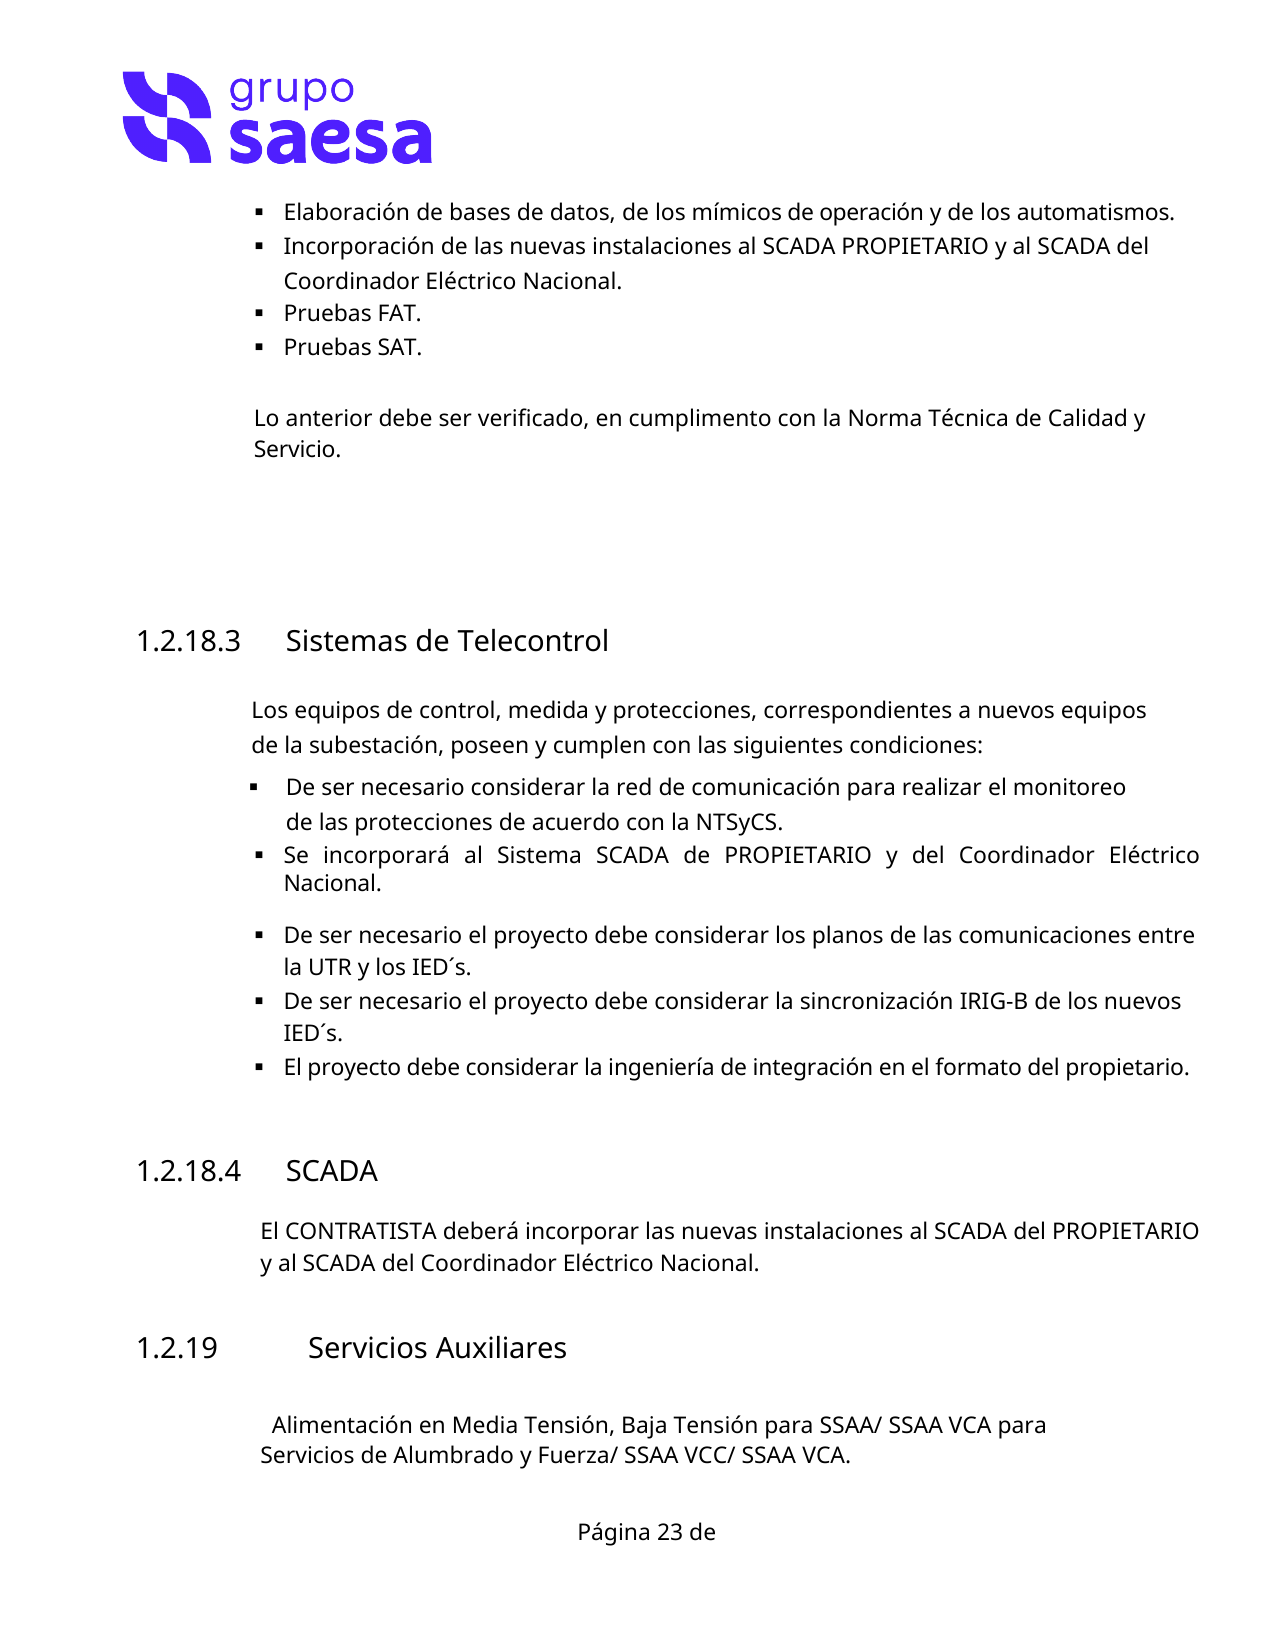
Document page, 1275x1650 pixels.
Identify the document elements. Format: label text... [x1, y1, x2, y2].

list Pruebas SAT. [253, 331, 1200, 362]
list De ser necesario considerar la red de comunicación para realizar el monitoreo de las protecciones de acuerdo con la NTSyCS. [248, 771, 1140, 837]
list De ser necesario el proyecto debe considerar los planos de las comunicaciones entre la UTR y los IED´s. [253, 919, 1200, 982]
list Pruebas FAT. [253, 300, 1200, 327]
text Alimentación en Media Tensión, Baja Tensión para SSAA/ SSAA VCA para Servicios de Alumbrado y Fuerza/ SSAA VCC/ SSAA VCA. [141, 1408, 1146, 1470]
text Los equipos de control, medida y protecciones, correspondientes a nuevos equipos de la subestación, poseen y cumplen con las siguientes condiciones: [251, 693, 1168, 760]
text Lo anterior debe ser verificado, en cumplimento con la Norma Técnica de Calidad y Servicio. [253, 401, 1200, 464]
subtitle Servicios Auxiliares [136, 1327, 1200, 1367]
list Elaboración de bases de datos, de los mímicos de operación y de los automatismos. [253, 196, 1200, 227]
subtitle Sistemas de Telecontrol [136, 620, 1200, 660]
text El CONTRATISTA deberá incorporar las nuevas instalaciones al SCADA del PROPIETARIO y al SCADA del Coordinador Eléctrico Nacional. [260, 1215, 1200, 1278]
list El proyecto debe considerar la ingeniería de integración en el formato del propietario. [253, 1051, 1200, 1082]
subtitle SCADA [136, 1151, 1200, 1190]
list De ser necesario el proyecto debe considerar la sincronización IRIG-B de los nuevos IED´s. [253, 985, 1200, 1048]
list Incorporación de las nuevas instalaciones al SCADA PROPIETARIO y al SCADA del Coordinador Eléctrico Nacional. [253, 230, 1155, 296]
list Se incorporará al Sistema SCADA de PROPIETARIO y del Coordinador Eléctrico Nacional. [253, 841, 1200, 897]
picture [115, 63, 435, 164]
